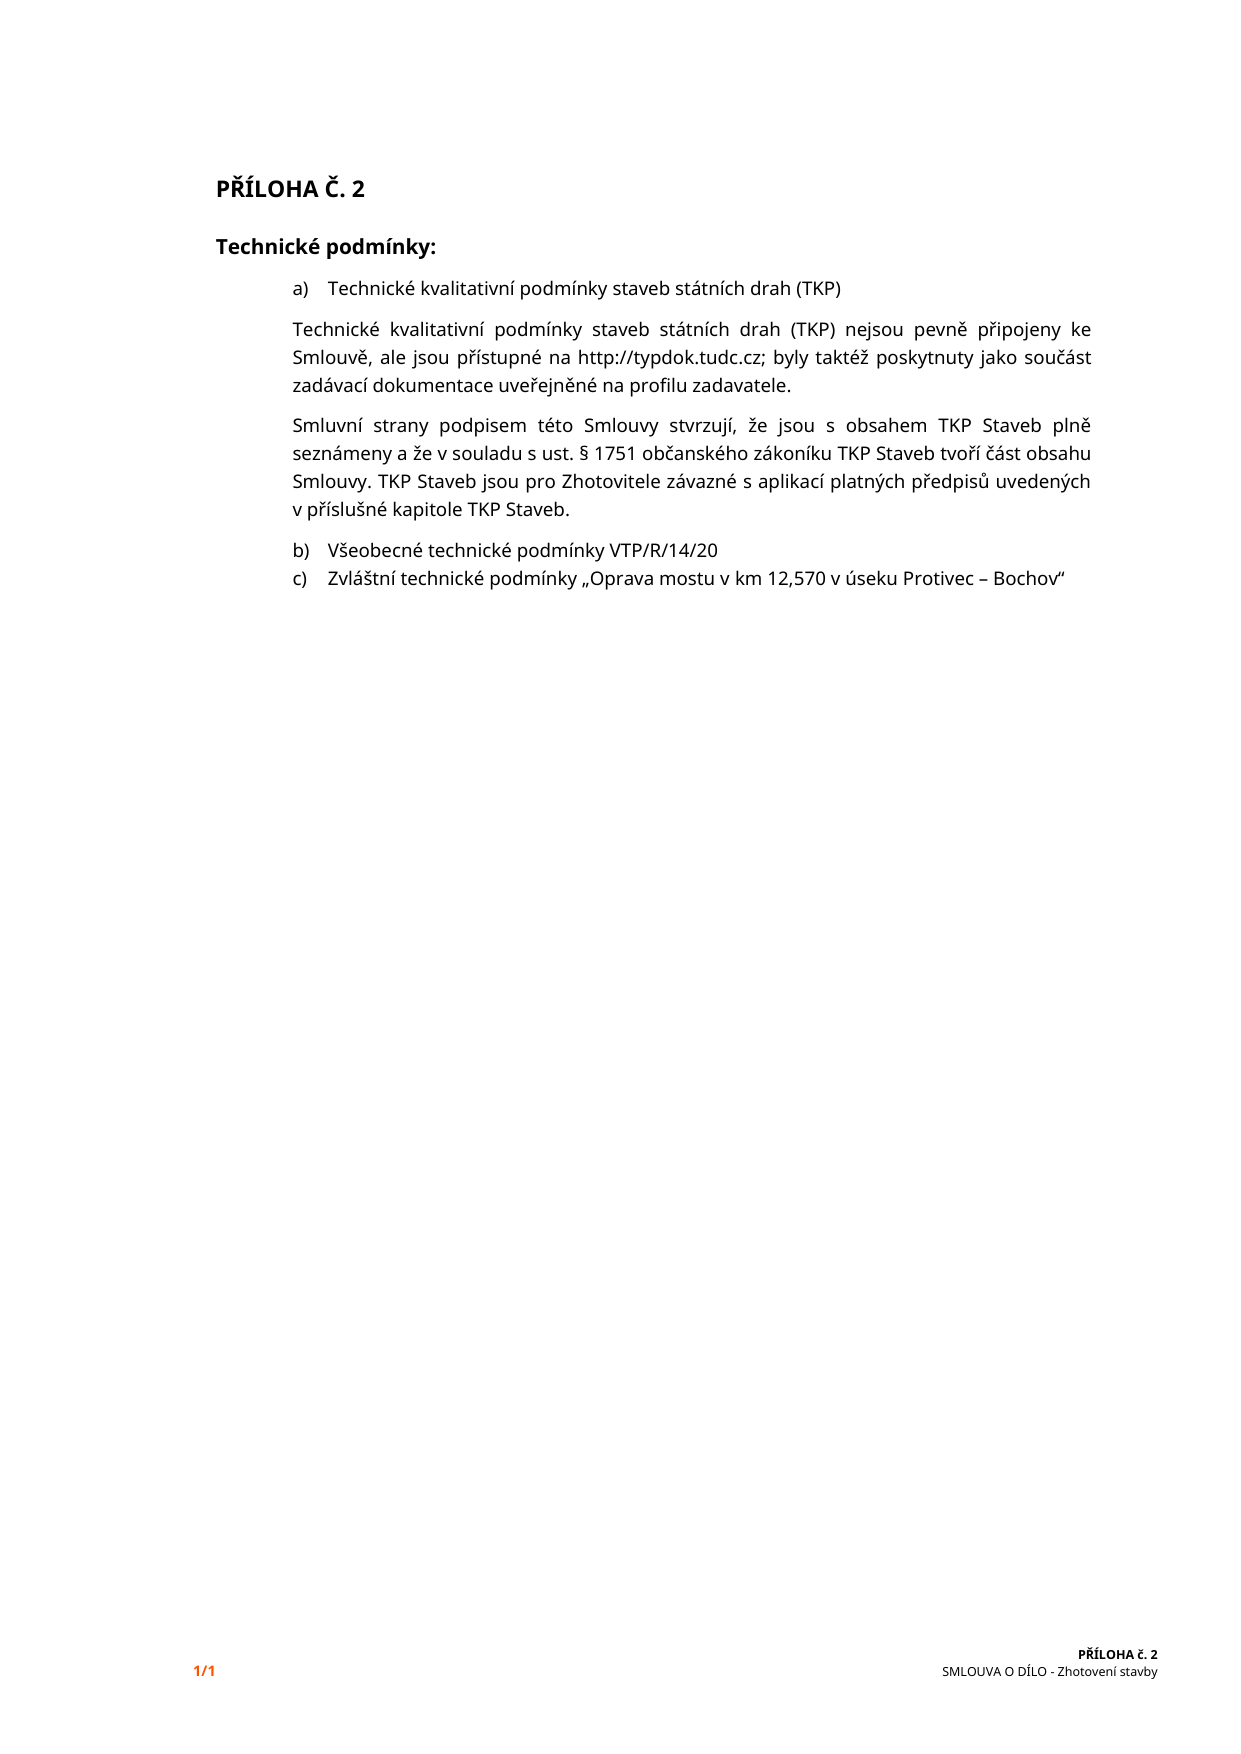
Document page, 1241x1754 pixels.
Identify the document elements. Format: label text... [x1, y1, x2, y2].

text Příloha č. 2 [216, 172, 1093, 204]
text Smluvní strany podpisem této Smlouvy stvrzují, že jsou s obsahem TKP Staveb plně seznámeny a že v souladu s ust. § 1751 občanského zákoníku TKP Staveb tvoří část obsahu Smlouvy. TKP Staveb jsou pro Zhotovitele závazné s aplikací platných předpisů uvedených v příslušné kapitole TKP Staveb. [292, 413, 1093, 522]
text Technické podmínky: [216, 232, 1093, 260]
text Všeobecné technické podmínky VTP/R/14/20 [292, 537, 1093, 563]
list Technické kvalitativní podmínky staveb státních drah (TKP) [292, 276, 1093, 301]
text Zvláštní technické podmínky „Oprava mostu v km 12,570 v úseku Protivec – Bochov“ [292, 565, 1093, 591]
text Technické kvalitativní podmínky staveb státních drah (TKP) nejsou pevně připojeny ke Smlouvě, ale jsou přístupné na http://typdok.tudc.cz; byly taktéž poskytnuty jako součást zadávací dokumentace uveřejněné na profilu zadavatele. [292, 316, 1093, 398]
